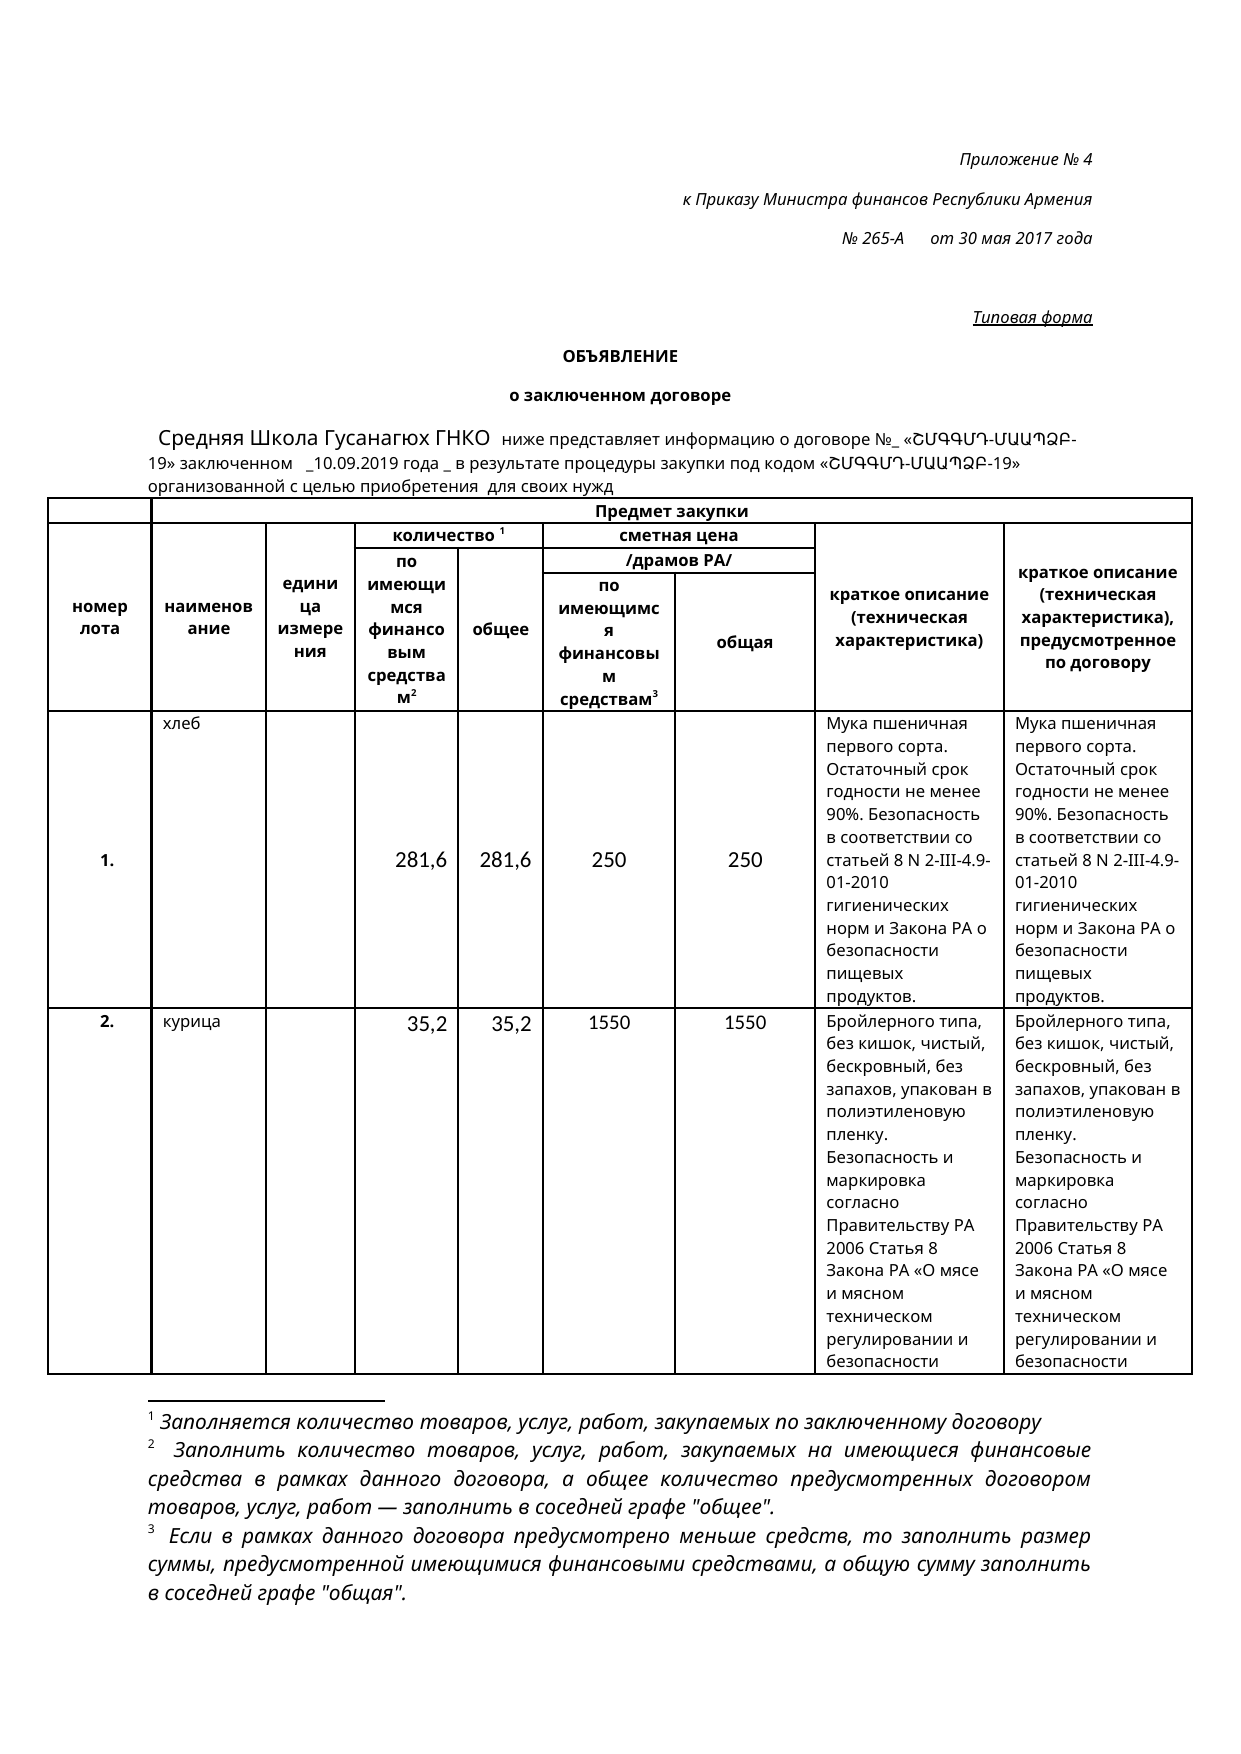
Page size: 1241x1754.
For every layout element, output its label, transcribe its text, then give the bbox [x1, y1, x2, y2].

table_cell номер лота [49, 524, 150, 710]
table_cell 1550 [544, 1009, 674, 1373]
text Приложение № 4 [148, 148, 1092, 170]
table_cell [816, 1009, 1003, 1373]
text Средняя Школа Гусанагюх ГНКО ниже представляет информацию о договоре №_ «ՇՄԳԳՄԴ-ՄԱԱՊՁԲ-19» заключенном _10.09.2019 года _ в результате процедуры закупки под кодом «ՇՄԳԳՄԴ-ՄԱԱՊՁԲ-19» организованной с целью приобретения для своих нужд [148, 423, 1092, 497]
text Типовая форма [148, 305, 1092, 328]
table_cell 250 [676, 712, 814, 1007]
table_cell общее [459, 549, 542, 710]
text № 265-A от 30 мая 2017 года [148, 226, 1092, 249]
table_cell 35,2 [356, 1009, 457, 1373]
text ОБЪЯВЛЕНИЕ [148, 344, 1092, 367]
table_cell 250 [544, 712, 674, 1007]
table_cell краткое описание (техническая характеристика) [816, 524, 1003, 710]
table_cell 1550 [676, 1009, 814, 1373]
text к Приказу Министра финансов Республики Армения [148, 187, 1092, 210]
table_cell количество [356, 524, 542, 547]
table_cell 281,6 [459, 712, 542, 1007]
text о заключенном договоре [148, 384, 1092, 407]
table_cell Мука пшеничная первого сорта. Остаточный срок годности не менее 90%. Безопасность в соответствии со статьей 8 N 2-III-4.9-01-2010 гигиенических норм и Закона РА о безопасности пищевых продуктов. [816, 712, 1003, 1007]
table_cell [49, 1009, 150, 1373]
table_header [49, 499, 150, 522]
table_cell наименование [153, 524, 265, 710]
table_header Предмет закупки [153, 499, 1191, 522]
table_cell [267, 1009, 354, 1373]
table_cell по имеющимся финансовым средствам [356, 549, 457, 710]
table_cell общая [676, 574, 814, 710]
table_cell единица измерения [267, 524, 354, 710]
table_cell курица [153, 1009, 265, 1373]
table_cell Мука пшеничная первого сорта. Остаточный срок годности не менее 90%. Безопасность в соответствии со статьей 8 N 2-III-4.9-01-2010 гигиенических норм и Закона РА о безопасности пищевых продуктов. [1005, 712, 1191, 1007]
table_cell 35,2 [459, 1009, 542, 1373]
table_cell по имеющимся финансовым средствам [544, 574, 674, 710]
table_cell [49, 712, 150, 1007]
table_cell /драмов РА/ [544, 549, 814, 572]
table_cell сметная цена [544, 524, 814, 547]
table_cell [1005, 1009, 1191, 1373]
table_cell хлеб [153, 712, 265, 1007]
table_cell [267, 712, 354, 1007]
table_cell краткое описание (техническая характеристика), предусмотренное по договору [1005, 524, 1191, 710]
table_cell 281,6 [356, 712, 457, 1007]
